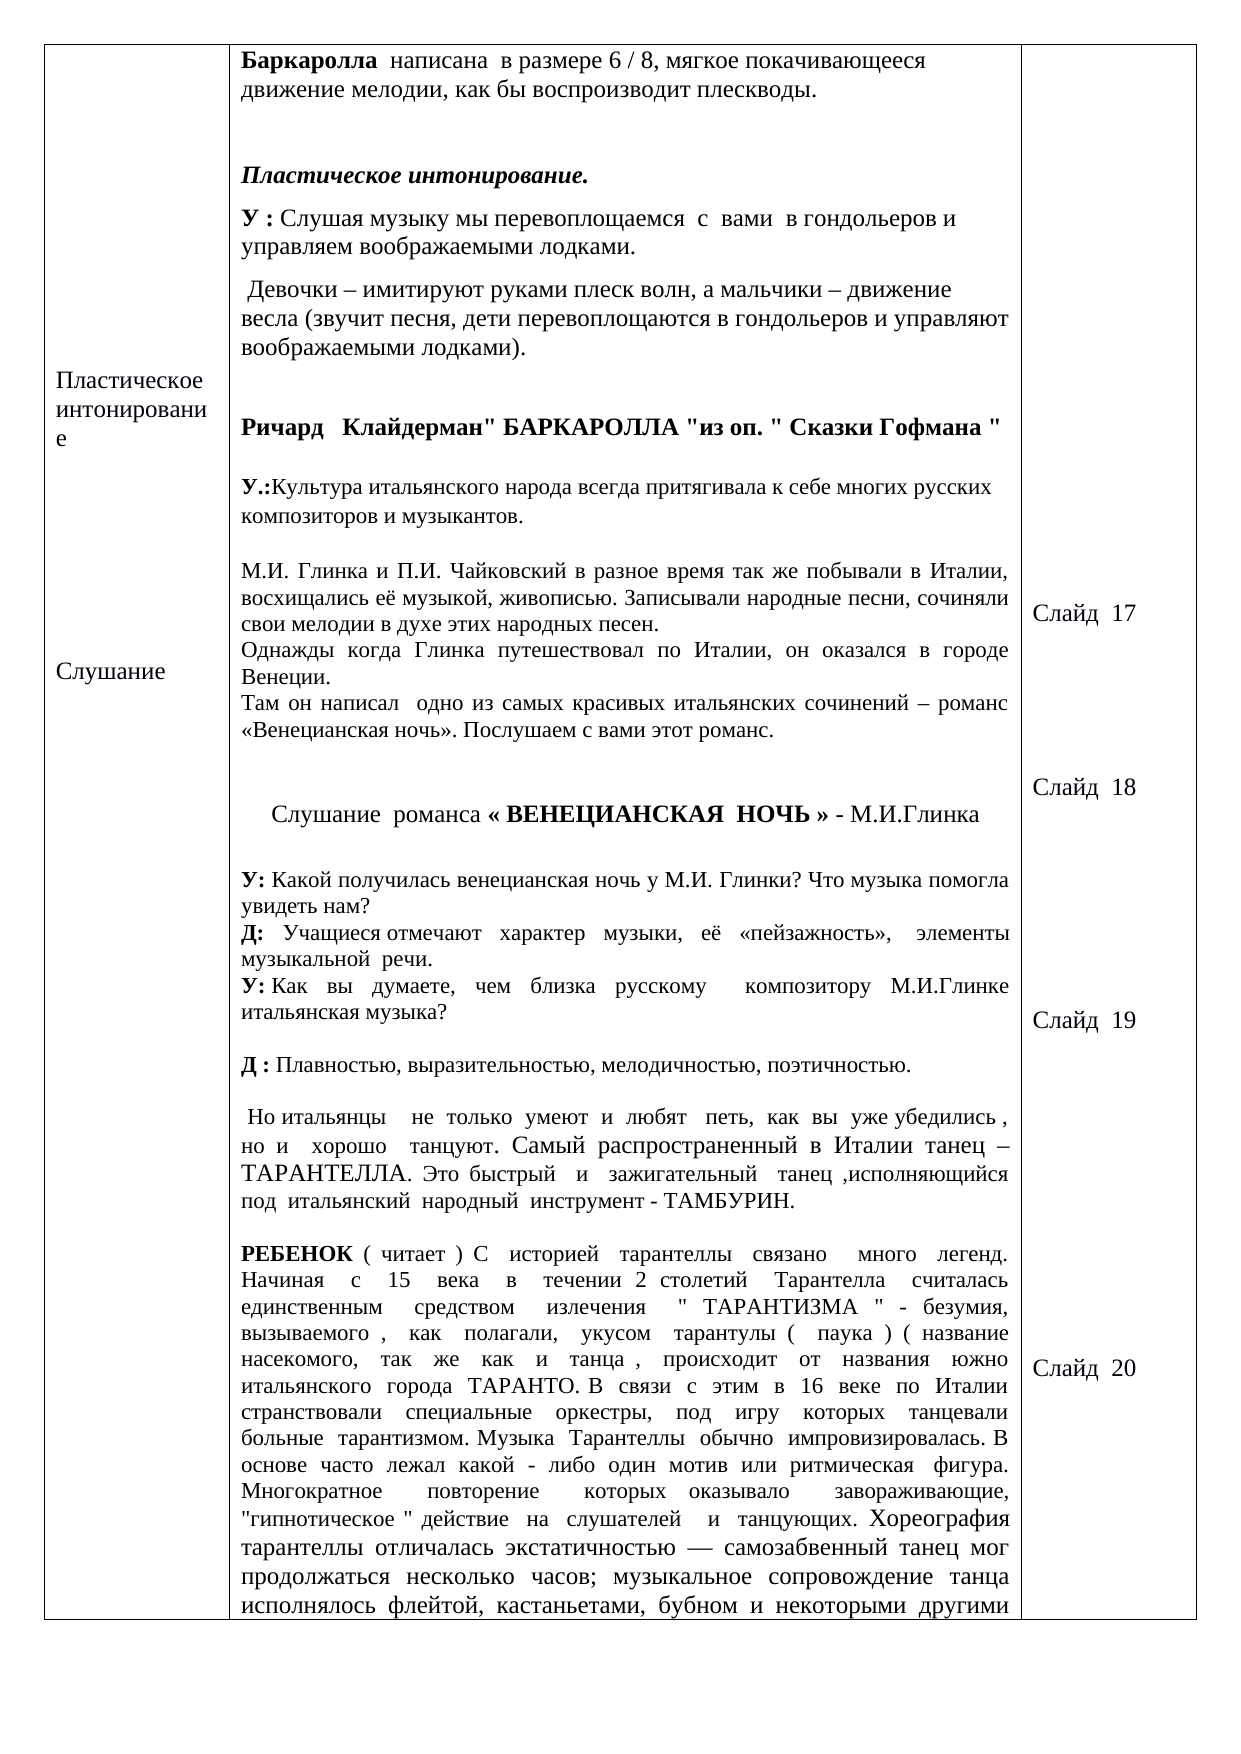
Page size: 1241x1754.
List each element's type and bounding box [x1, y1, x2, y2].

table_header [230, 45, 1021, 1618]
table_header [1022, 45, 1196, 1618]
table_header [45, 45, 229, 1618]
